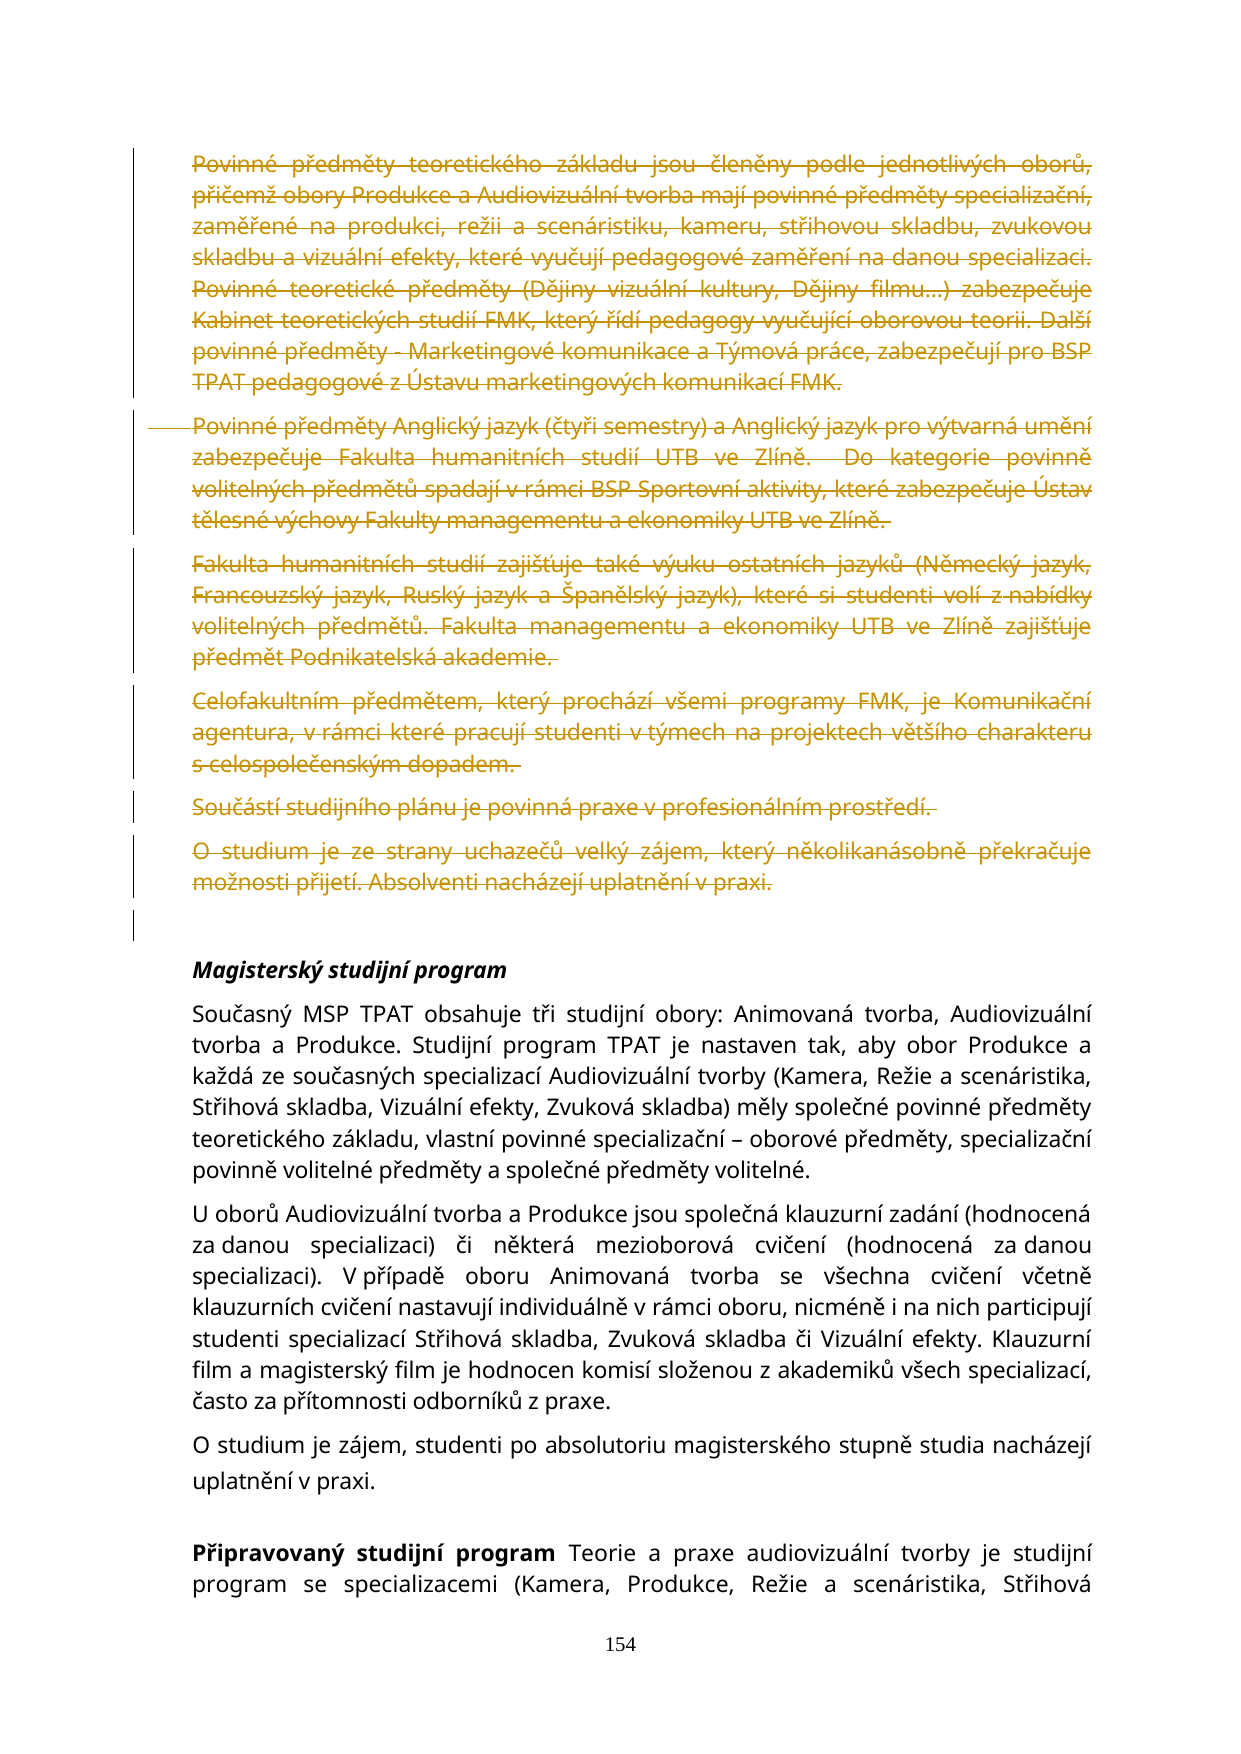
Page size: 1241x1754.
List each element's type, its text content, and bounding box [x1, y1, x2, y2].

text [192, 1537, 1093, 1599]
text Současný MSP TPAT obsahuje tři studijní obory: Animovaná tvorba, Audiovizuální tvorba a Produkce. Studijní program TPAT je nastaven tak, aby obor Produkce a každá ze současných specializací Audiovizuální tvorby (Kamera, Režie a scenáristika, Střihová skladba, Vizuální efekty, Zvuková skladba) měly společné povinné předměty teoretického základu, vlastní povinné specializační – oborové předměty, specializační povinně volitelné předměty a společné předměty volitelné. [192, 998, 1092, 1185]
text U oborů Audiovizuální tvorba a Produkce jsou společná klauzurní zadání (hodnocená za danou specializaci) či některá mezioborová cvičení (hodnocená za danou specializaci). V případě oboru Animovaná tvorba se všechna cvičení včetně klauzurních cvičení nastavují individuálně v rámci oboru, nicméně i na nich participují studenti specializací Střihová skladba, Zvuková skladba či Vizuální efekty. Klauzurní film a magisterský film je hodnocen komisí složenou z akademiků všech specializací, často za přítomnosti odborníků z praxe. [192, 1198, 1092, 1416]
text O studium je zájem, studenti po absolutoriu magisterského stupně studia nacházejí uplatnění v praxi. [192, 1429, 1092, 1496]
text Magisterský studijní program [192, 954, 1093, 985]
